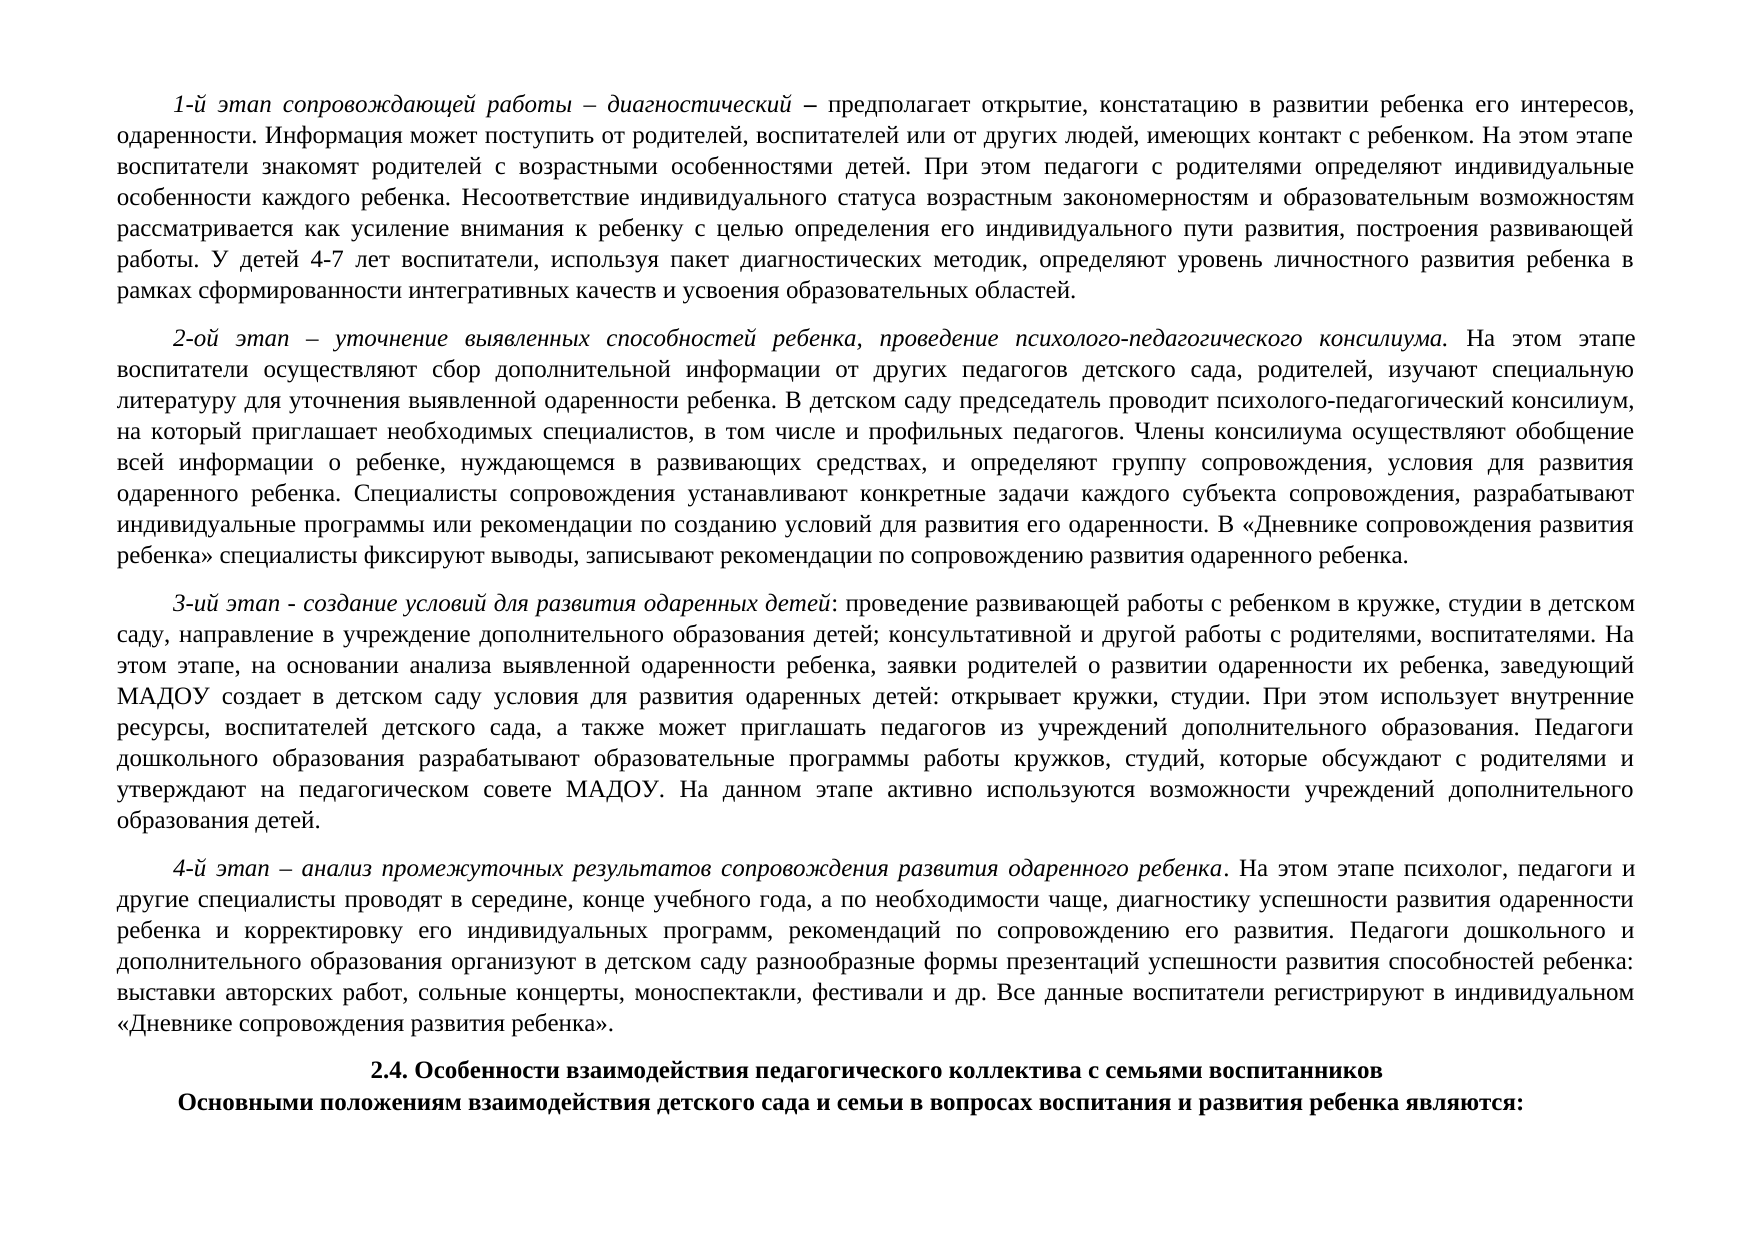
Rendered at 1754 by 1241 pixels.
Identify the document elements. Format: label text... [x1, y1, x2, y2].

text Основными положениям взаимодействия детского сада и семьи в вопросах воспитания и развития ребенка являются: [118, 1087, 1636, 1115]
text 2.4. Особенности взаимодействия педагогического коллектива с семьями воспитанников [118, 1056, 1636, 1084]
text 1-й этап сопровождающей работы – диагностический – предполагает открытие, констатацию в развитии ребенка его интересов, одаренности. Информация может поступить от родителей, воспитателей или от других людей, имеющих контакт с ребенком. На этом этапе воспитатели знакомят родителей с возрастными особенностями детей. При этом педагоги с родителями определяют индивидуальные особенности каждого ребенка. Несоответствие индивидуального статуса возрастным закономерностям и образовательным возможностям рассматривается как усиление внимания к ребенку с целью определения его индивидуального пути развития, построения развивающей работы. У детей 4-7 лет воспитатели, используя пакет диагностических методик, определяют уровень личностного развития ребенка в рамках сформированности интегративных качеств и усвоения образовательных областей. [117, 89, 1636, 304]
text 3-ий этап - создание условий для развития одаренных детей: проведение развивающей работы с ребенком в кружке, студии в детском саду, направление в учреждение дополнительного образования детей; консультативной и другой работы с родителями, воспитателями. На этом этапе, на основании анализа выявленной одаренности ребенка, заявки родителей о развитии одаренности их ребенка, заведующий МАДОУ создает в детском саду условия для развития одаренных детей: открывает кружки, студии. При этом использует внутренние ресурсы, воспитателей детского сада, а также может приглашать педагогов из учреждений дополнительного образования. Педагоги дошкольного образования разрабатывают образовательные программы работы кружков, студий, которые обсуждают с родителями и утверждают на педагогическом совете МАДОУ. На данном этапе активно используются возможности учреждений дополнительного образования детей. [117, 588, 1636, 834]
text 4-й этап – анализ промежуточных результатов сопровождения развития одаренного ребенка. На этом этапе психолог, педагоги и другие специалисты проводят в середине, конце учебного года, а по необходимости чаще, диагностику успешности развития одаренности ребенка и корректировку его индивидуальных программ, рекомендаций по сопровождению его развития. Педагоги дошкольного и дополнительного образования организуют в детском саду разнообразные формы презентаций успешности развития способностей ребенка: выставки авторских работ, сольные концерты, моноспектакли, фестивали и др. Все данные воспитатели регистрируют в индивидуальном «Дневнике сопровождения развития ребенка». [117, 853, 1636, 1037]
text 2-ой этап – уточнение выявленных способностей ребенка, проведение психолого-педагогического консилиума. На этом этапе воспитатели осуществляют сбор дополнительной информации от других педагогов детского сада, родителей, изучают специальную литературу для уточнения выявленной одаренности ребенка. В детском саду председатель проводит психолого-педагогический консилиум, на который приглашает необходимых специалистов, в том числе и профильных педагогов. Члены консилиума осуществляют обобщение всей информации о ребенке, нуждающемся в развивающих средствах, и определяют группу сопровождения, условия для развития одаренного ребенка. Специалисты сопровождения устанавливают конкретные задачи каждого субъекта сопровождения, разрабатывают индивидуальные программы или рекомендации по созданию условий для развития его одаренности. В «Дневнике сопровождения развития ребенка» специалисты фиксируют выводы, записывают рекомендации по сопровождению развития одаренного ребенка. [117, 323, 1636, 569]
